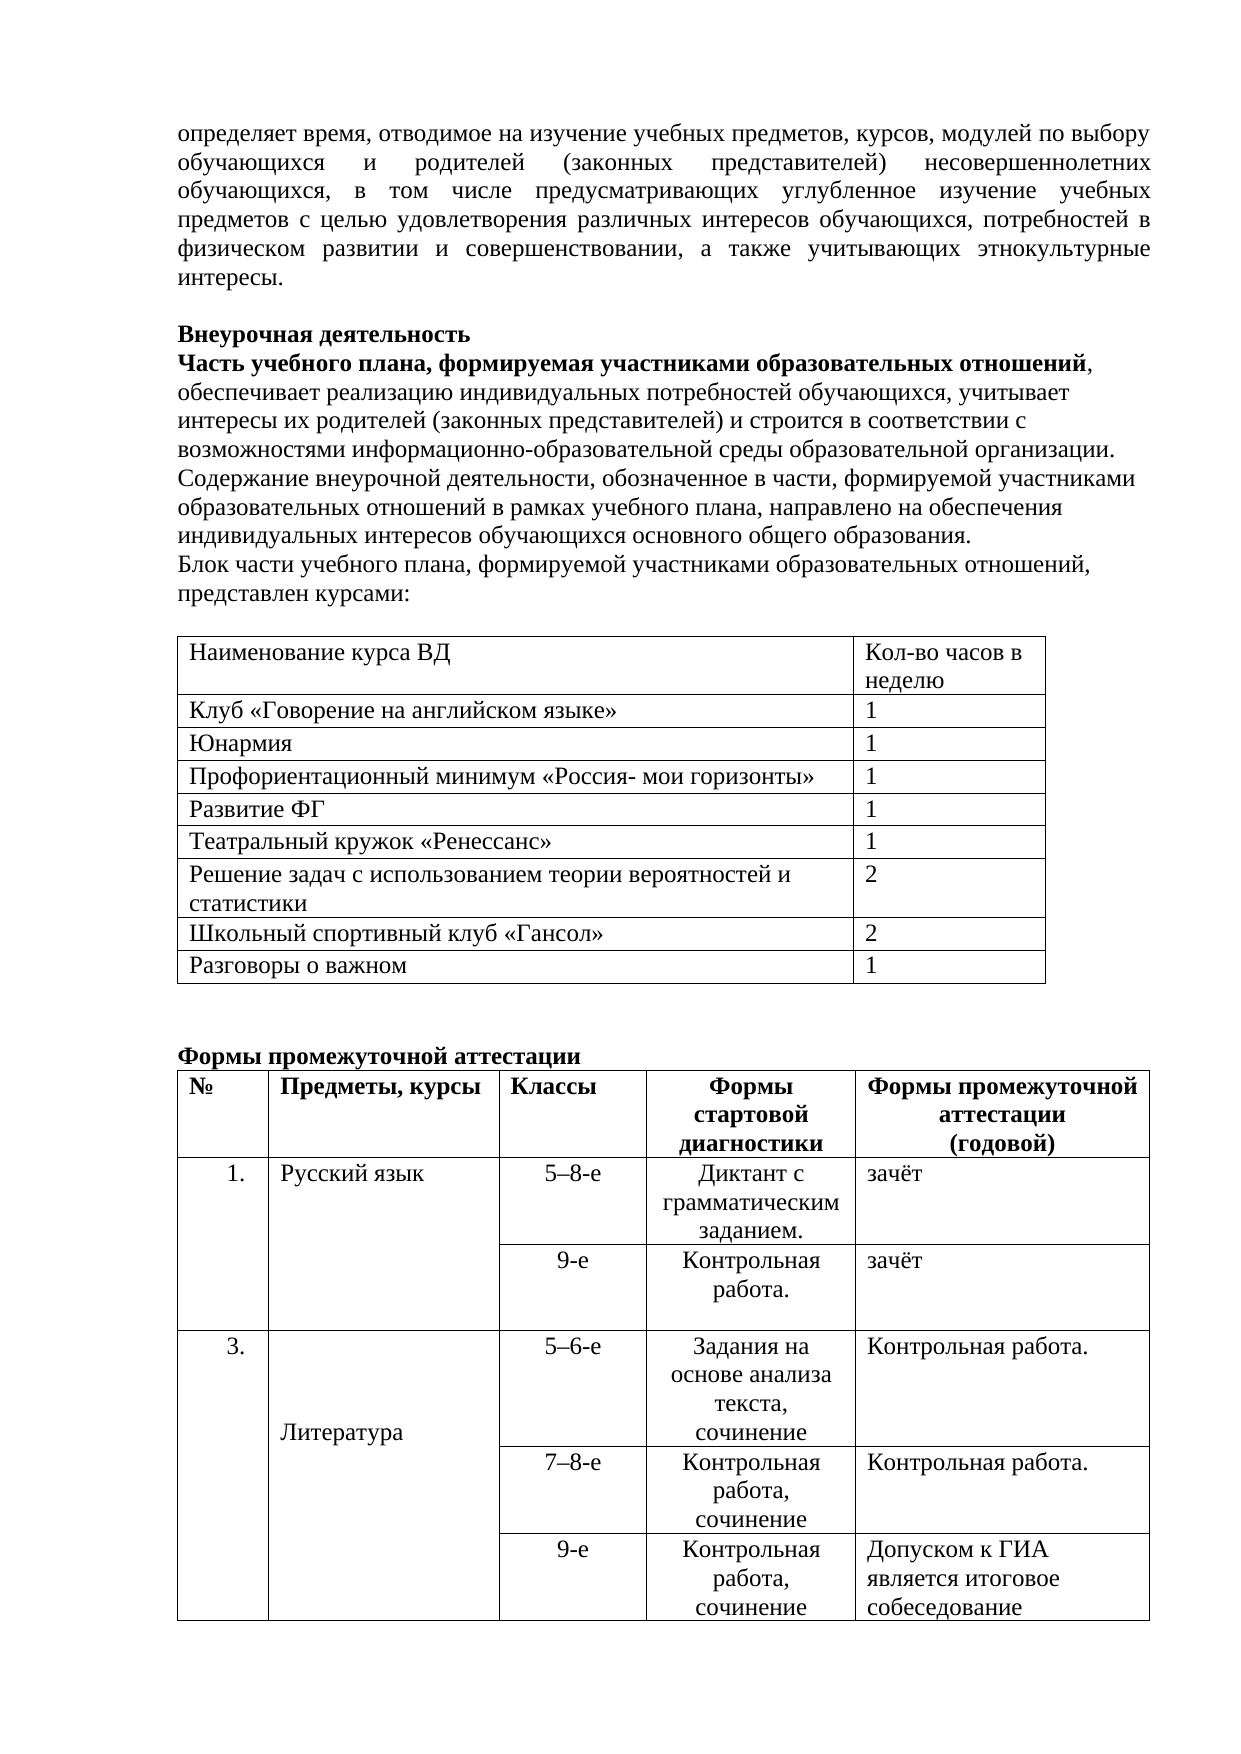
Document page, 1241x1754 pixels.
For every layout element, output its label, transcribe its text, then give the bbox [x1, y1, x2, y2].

text Внеурочная деятельность [177, 319, 1152, 348]
table_cell зачёт [856, 1158, 1149, 1244]
text Часть учебного плана, формируемая участниками образовательных отношений, обеспечивает реализацию индивидуальных потребностей обучающихся, учитывает интересы их родителей (законных представителей) и строится в соответствии с возможностями информационно-образовательной среды образовательной организации. Содержание внеурочной деятельности, обозначенное в части, формируемой участниками образовательных отношений в рамках учебного плана, направлено на обеспечения индивидуальных интересов обучающихся основного общего образования. [177, 348, 1152, 549]
table_header Формы стартовой диагностики [647, 1071, 855, 1157]
table_cell 2 [854, 918, 1045, 949]
table_cell 7–8-е [500, 1447, 646, 1533]
table_cell Контрольная работа, сочинение [647, 1534, 855, 1620]
table_cell зачёт [856, 1245, 1149, 1330]
table_header Предметы, курсы [269, 1071, 499, 1157]
table_cell Развитие ФГ [178, 794, 853, 825]
text Блок части учебного плана, формируемой участниками образовательных отношений, представлен курсами: [177, 549, 1152, 607]
table_cell [178, 1158, 268, 1330]
table_cell 1 [854, 695, 1045, 727]
table_cell Школьный спортивный клуб «Гансол» [178, 918, 853, 949]
table_cell Контрольная работа. [647, 1245, 855, 1330]
table_cell Клуб «Говорение на английском языке» [178, 695, 853, 727]
table_cell Контрольная работа. [856, 1447, 1149, 1533]
table_cell 1 [854, 951, 1045, 982]
table_header Наименование курса ВД [178, 637, 853, 694]
table_cell 1 [854, 826, 1045, 858]
table_cell 5–6-е [500, 1331, 646, 1446]
table_header № [178, 1071, 268, 1157]
table_cell Русский язык [269, 1158, 499, 1330]
table_cell 5–8-е [500, 1158, 646, 1244]
table_header Формы промежуточной аттестации (годовой) [856, 1071, 1149, 1157]
table_cell Профориентационный минимум «Россия- мои горизонты» [178, 761, 853, 793]
table_cell [178, 1331, 268, 1620]
table_cell Театральный кружок «Ренессанс» [178, 826, 853, 858]
table_cell Задания на основе анализа текста, сочинение [647, 1331, 855, 1446]
table_cell 9-е [500, 1534, 646, 1620]
table_cell Решение задач с использованием теории вероятностей и статистики [178, 859, 853, 917]
table_cell 1 [854, 728, 1045, 760]
table_header Кол-во часов в неделю [854, 637, 1045, 694]
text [177, 118, 1152, 291]
table_cell 2 [854, 859, 1045, 917]
table_cell 1 [854, 794, 1045, 825]
table_cell Литература [269, 1331, 499, 1620]
table_cell 9-е [500, 1245, 646, 1330]
table_cell 1 [854, 761, 1045, 793]
table_header Классы [500, 1071, 646, 1157]
text Формы промежуточной аттестации [177, 1041, 1152, 1070]
table_cell Разговоры о важном [178, 951, 853, 982]
table_cell Диктант с грамматическим заданием. [647, 1158, 855, 1244]
table_cell Допуском к ГИА является итоговое собеседование [856, 1534, 1149, 1620]
table_cell Контрольная работа. [856, 1331, 1149, 1446]
table_cell Контрольная работа, сочинение [647, 1447, 855, 1533]
table_cell Юнармия [178, 728, 853, 760]
